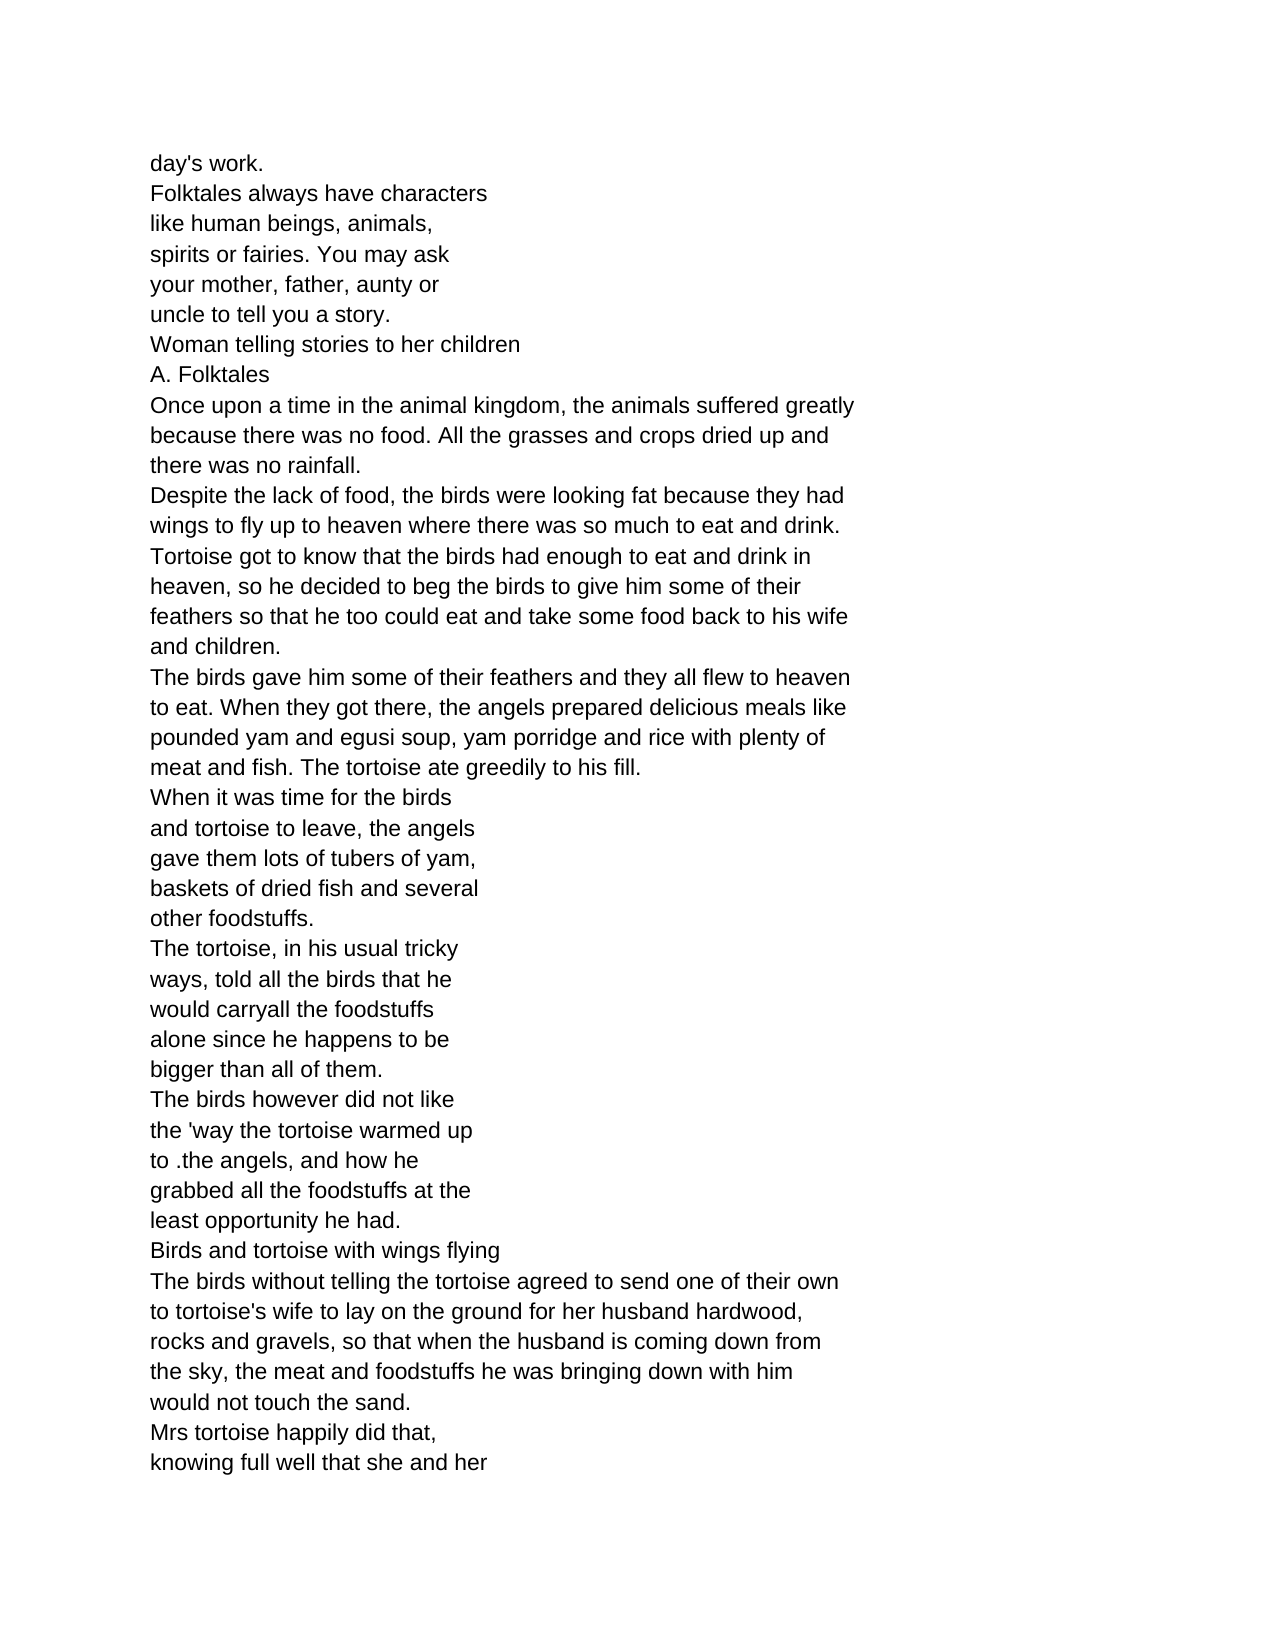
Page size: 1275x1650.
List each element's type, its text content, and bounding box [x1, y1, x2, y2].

text gave them lots of tubers of yam, [150, 845, 1125, 871]
text Tortoise got to know that the birds had enough to eat and drink in [150, 543, 1125, 569]
text day's work. [150, 150, 1125, 176]
text to tortoise's wife to lay on the ground for her husband hardwood, [150, 1298, 1125, 1324]
text would carryall the foodstuffs [150, 996, 1125, 1022]
text your mother, father, aunty or [150, 271, 1125, 297]
text to .the angels, and how he [150, 1147, 1125, 1173]
text The birds gave him some of their feathers and they all flew to heaven [150, 663, 1125, 690]
text to eat. When they got there, the angels prepared delicious meals like [150, 694, 1125, 720]
text baskets of dried fish and several [150, 875, 1125, 901]
text Folktales always have characters [150, 180, 1125, 207]
text the sky, the meat and foodstuffs he was bringing down with him [150, 1358, 1125, 1385]
text because there was no food. All the grasses and crops dried up and [150, 422, 1125, 448]
text other foodstuffs. [150, 905, 1125, 932]
text and children. [150, 633, 1125, 660]
text least opportunity he had. [150, 1207, 1125, 1234]
text Despite the lack of food, the birds were looking fat because they had [150, 482, 1125, 509]
text grabbed all the foodstuffs at the [150, 1177, 1125, 1203]
text knowing full well that she and her [150, 1449, 1125, 1475]
text the 'way the tortoise warmed up [150, 1117, 1125, 1143]
text pounded yam and egusi soup, yam porridge and rice with plenty of [150, 724, 1125, 750]
text spirits or fairies. You may ask [150, 241, 1125, 267]
text The birds however did not like [150, 1086, 1125, 1113]
text and tortoise to leave, the angels [150, 814, 1125, 841]
text heaven, so he decided to beg the birds to give him some of their [150, 573, 1125, 599]
text Once upon a time in the animal kingdom, the animals suffered greatly [150, 392, 1125, 418]
text rocks and gravels, so that when the husband is coming down from [150, 1328, 1125, 1354]
text would not touch the sand. [150, 1388, 1125, 1415]
text feathers so that he too could eat and take some food back to his wife [150, 603, 1125, 629]
text there was no rainfall. [150, 452, 1125, 478]
text wings to fly up to heaven where there was so much to eat and drink. [150, 512, 1125, 539]
text like human beings, animals, [150, 210, 1125, 237]
text The birds without telling the tortoise agreed to send one of their own [150, 1268, 1125, 1294]
text alone since he happens to be [150, 1026, 1125, 1052]
text ways, told all the birds that he [150, 966, 1125, 992]
text When it was time for the birds [150, 784, 1125, 811]
text meat and fish. The tortoise ate greedily to his fill. [150, 754, 1125, 781]
text The tortoise, in his usual tricky [150, 935, 1125, 962]
text bigger than all of them. [150, 1056, 1125, 1083]
text A. Folktales [150, 361, 1125, 388]
text Birds and tortoise with wings flying [150, 1237, 1125, 1264]
text Woman telling stories to her children [150, 331, 1125, 358]
text Mrs tortoise happily did that, [150, 1419, 1125, 1445]
text uncle to tell you a story. [150, 301, 1125, 327]
